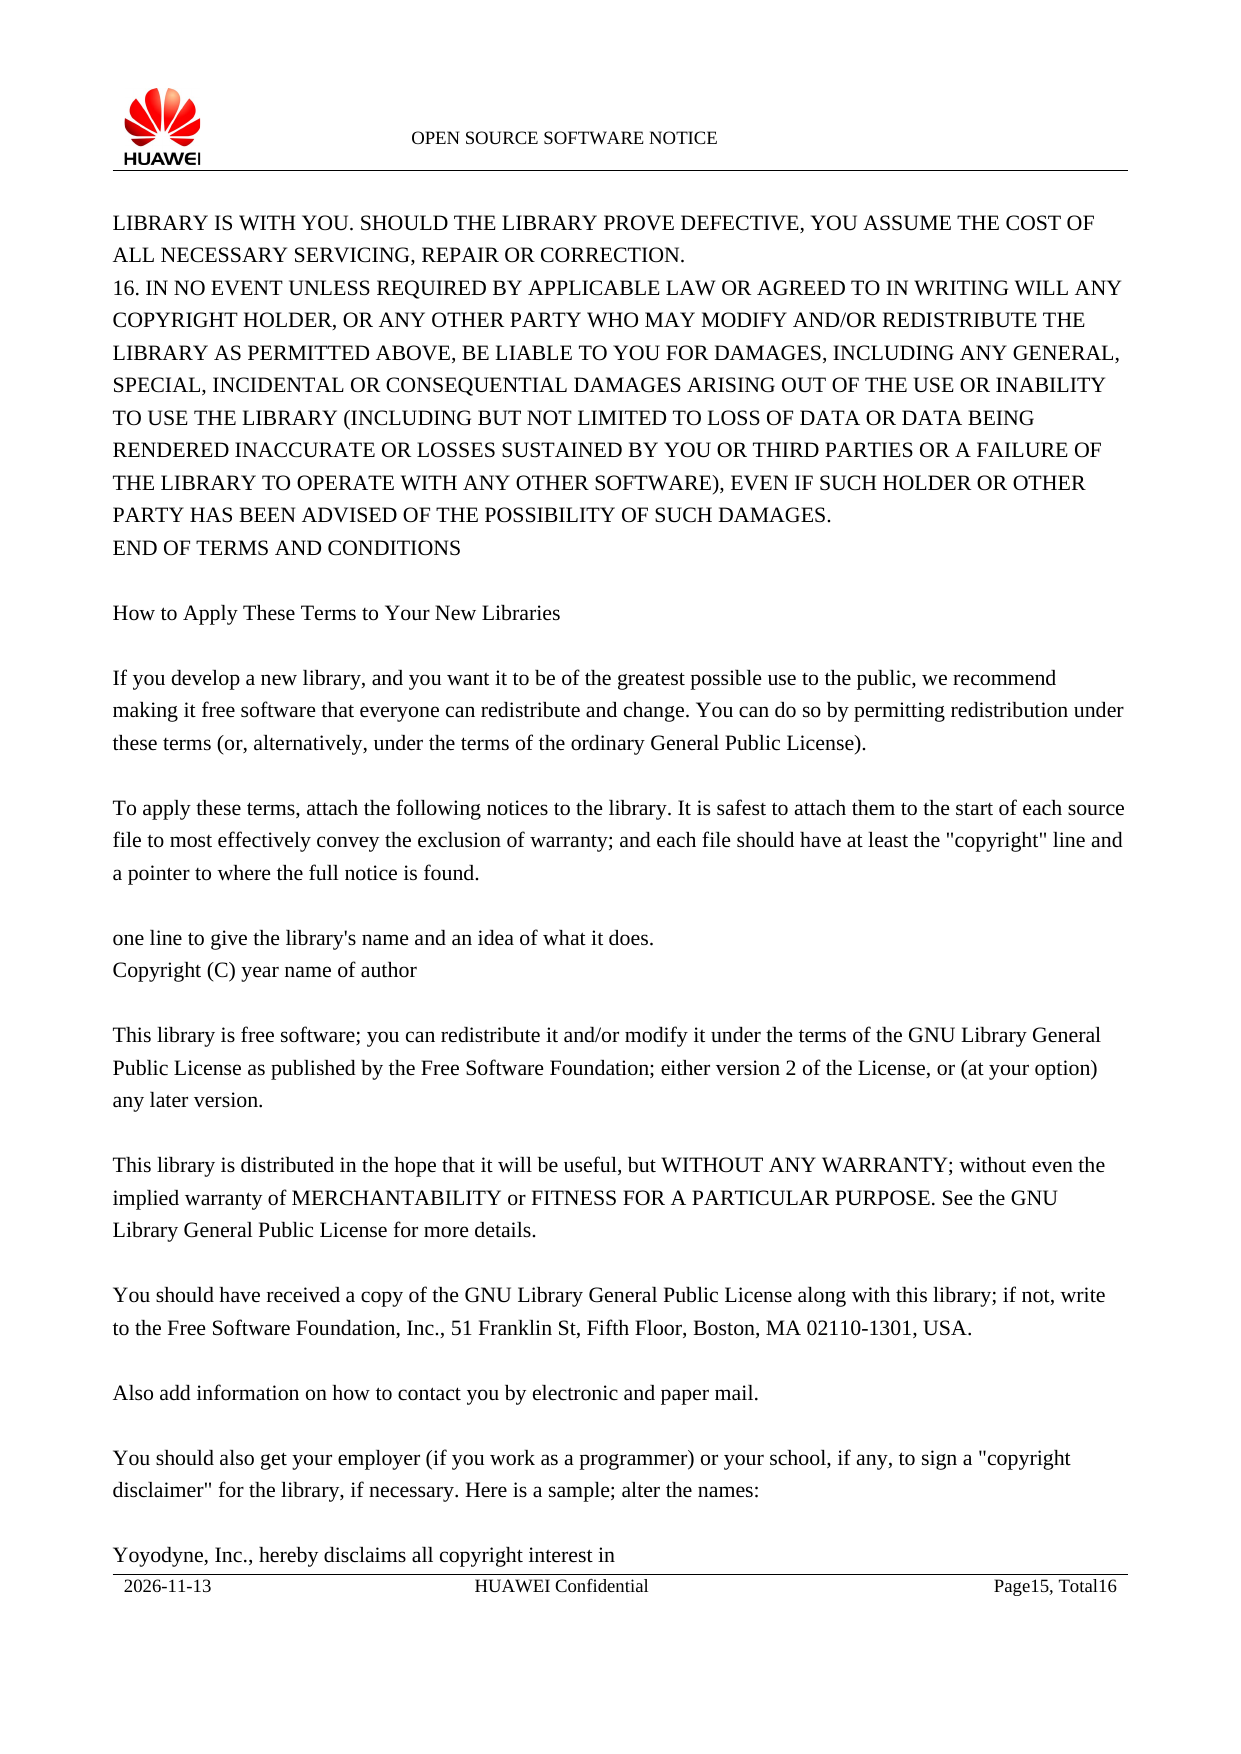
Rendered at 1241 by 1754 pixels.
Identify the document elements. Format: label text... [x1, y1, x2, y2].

picture [124, 88, 201, 165]
